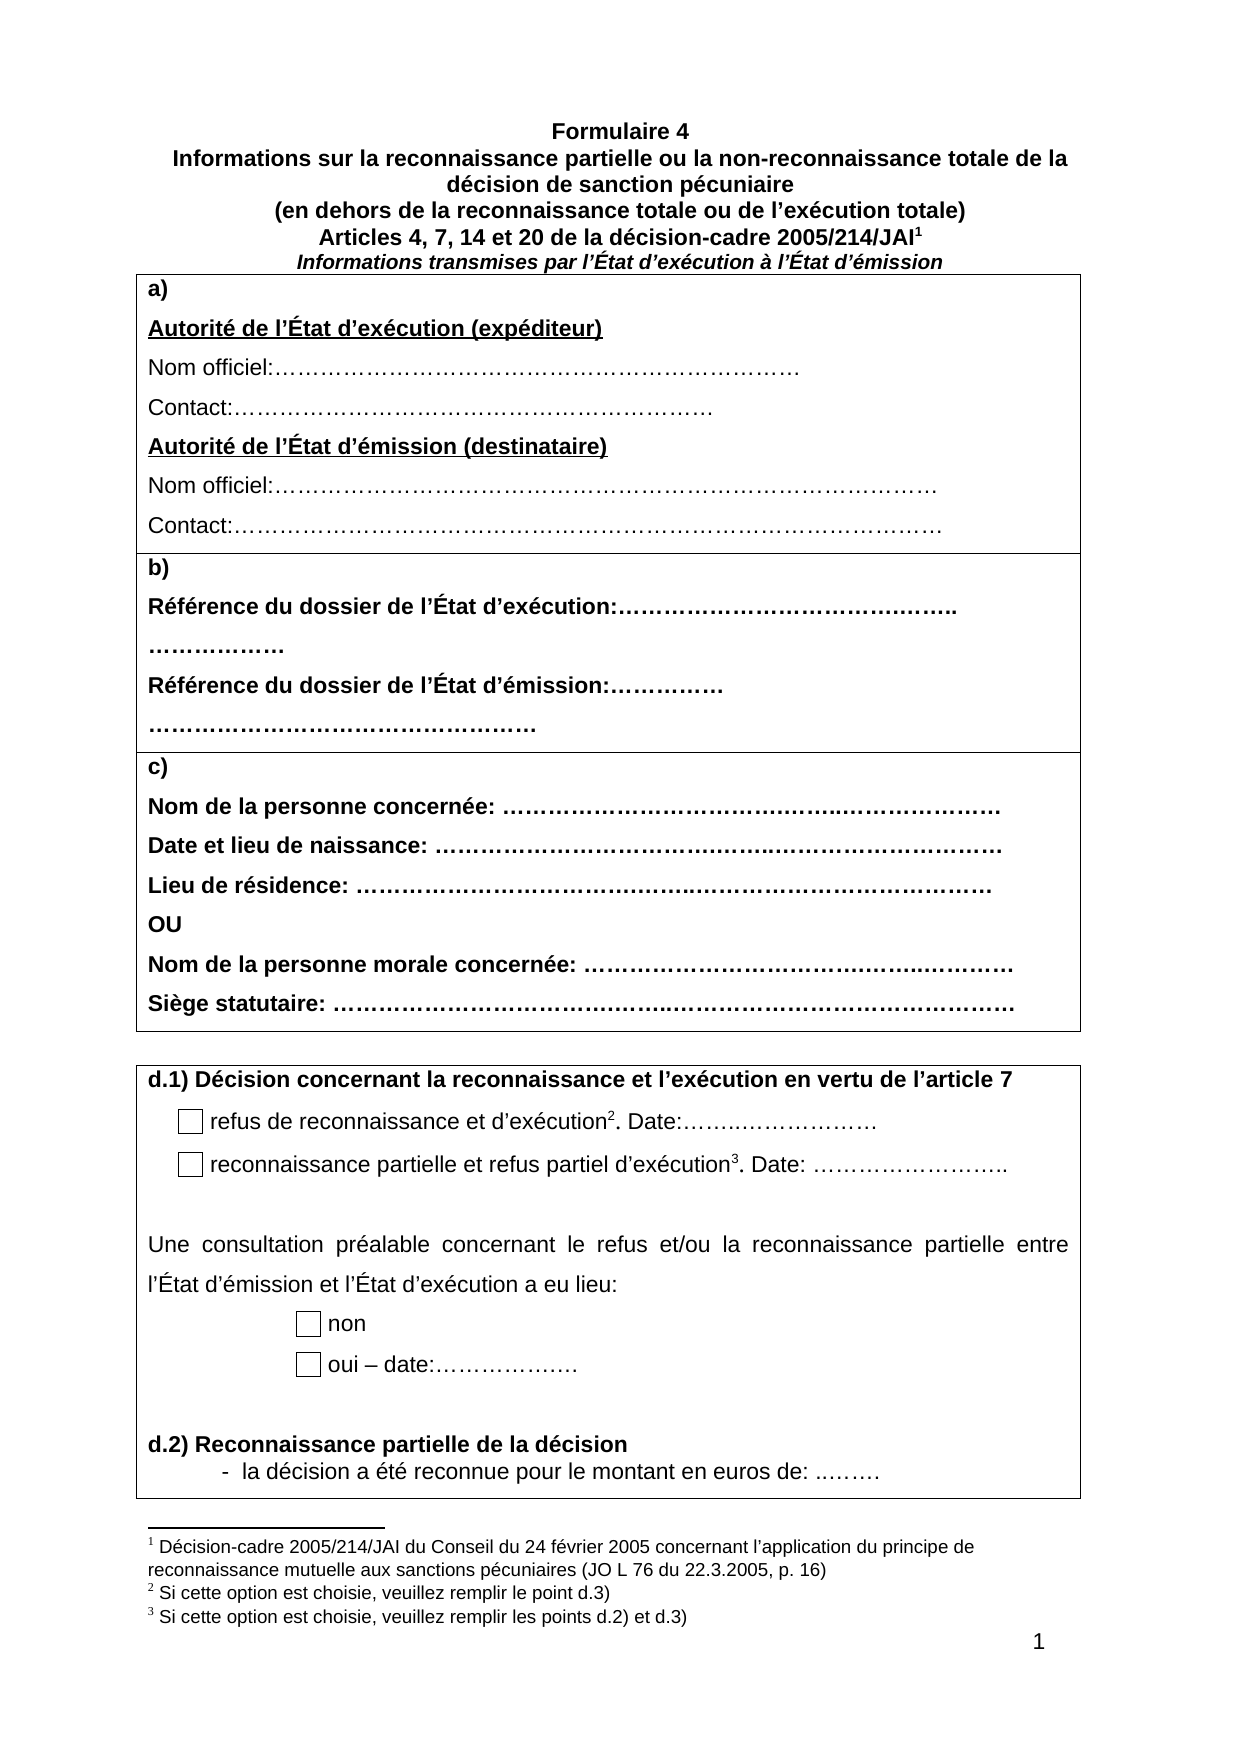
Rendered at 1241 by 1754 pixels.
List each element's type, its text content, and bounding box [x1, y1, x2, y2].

text Informations sur la reconnaissance partielle ou la non-reconnaissance totale de la décision de sanction pécuniaire [148, 144, 1093, 197]
text Informations transmises par l’État d’exécution à l’État d’émission [148, 250, 1093, 274]
table_header a) Autorité de l’État d’exécution (expéditeur) Nom officiel:…………………………………………………………… Contact:……………………………………………………… Autorité de l’État d’émission (destinataire) Nom officiel:…………………………………………………………………………… Contact:………………………………………………………………………………… [137, 275, 1080, 552]
table_cell b) Référence du dossier de l’État d’exécution:……………………………….……..……………… Référence du dossier de l’État d’émission:…………… …………………………………………… [137, 554, 1080, 752]
text Articles 4, 7, 14 et 20 de la décision-cadre 2005/214/JAI [148, 224, 1093, 250]
text Formulaire 4 [148, 118, 1093, 144]
text (en dehors de la reconnaissance totale ou de l’exécution totale) [148, 197, 1093, 224]
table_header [137, 1066, 1080, 1498]
table_cell c) Nom de la personne concernée: ……………………………….……..………………… Date et lieu de naissance: ……………………………….……..………………………… Lieu de résidence: ……………………………….……..………………………………… OU Nom de la personne morale concernée: ……………………………….……..………… Siège statutaire: ……………………………….……..……………………………………… [137, 753, 1080, 1031]
